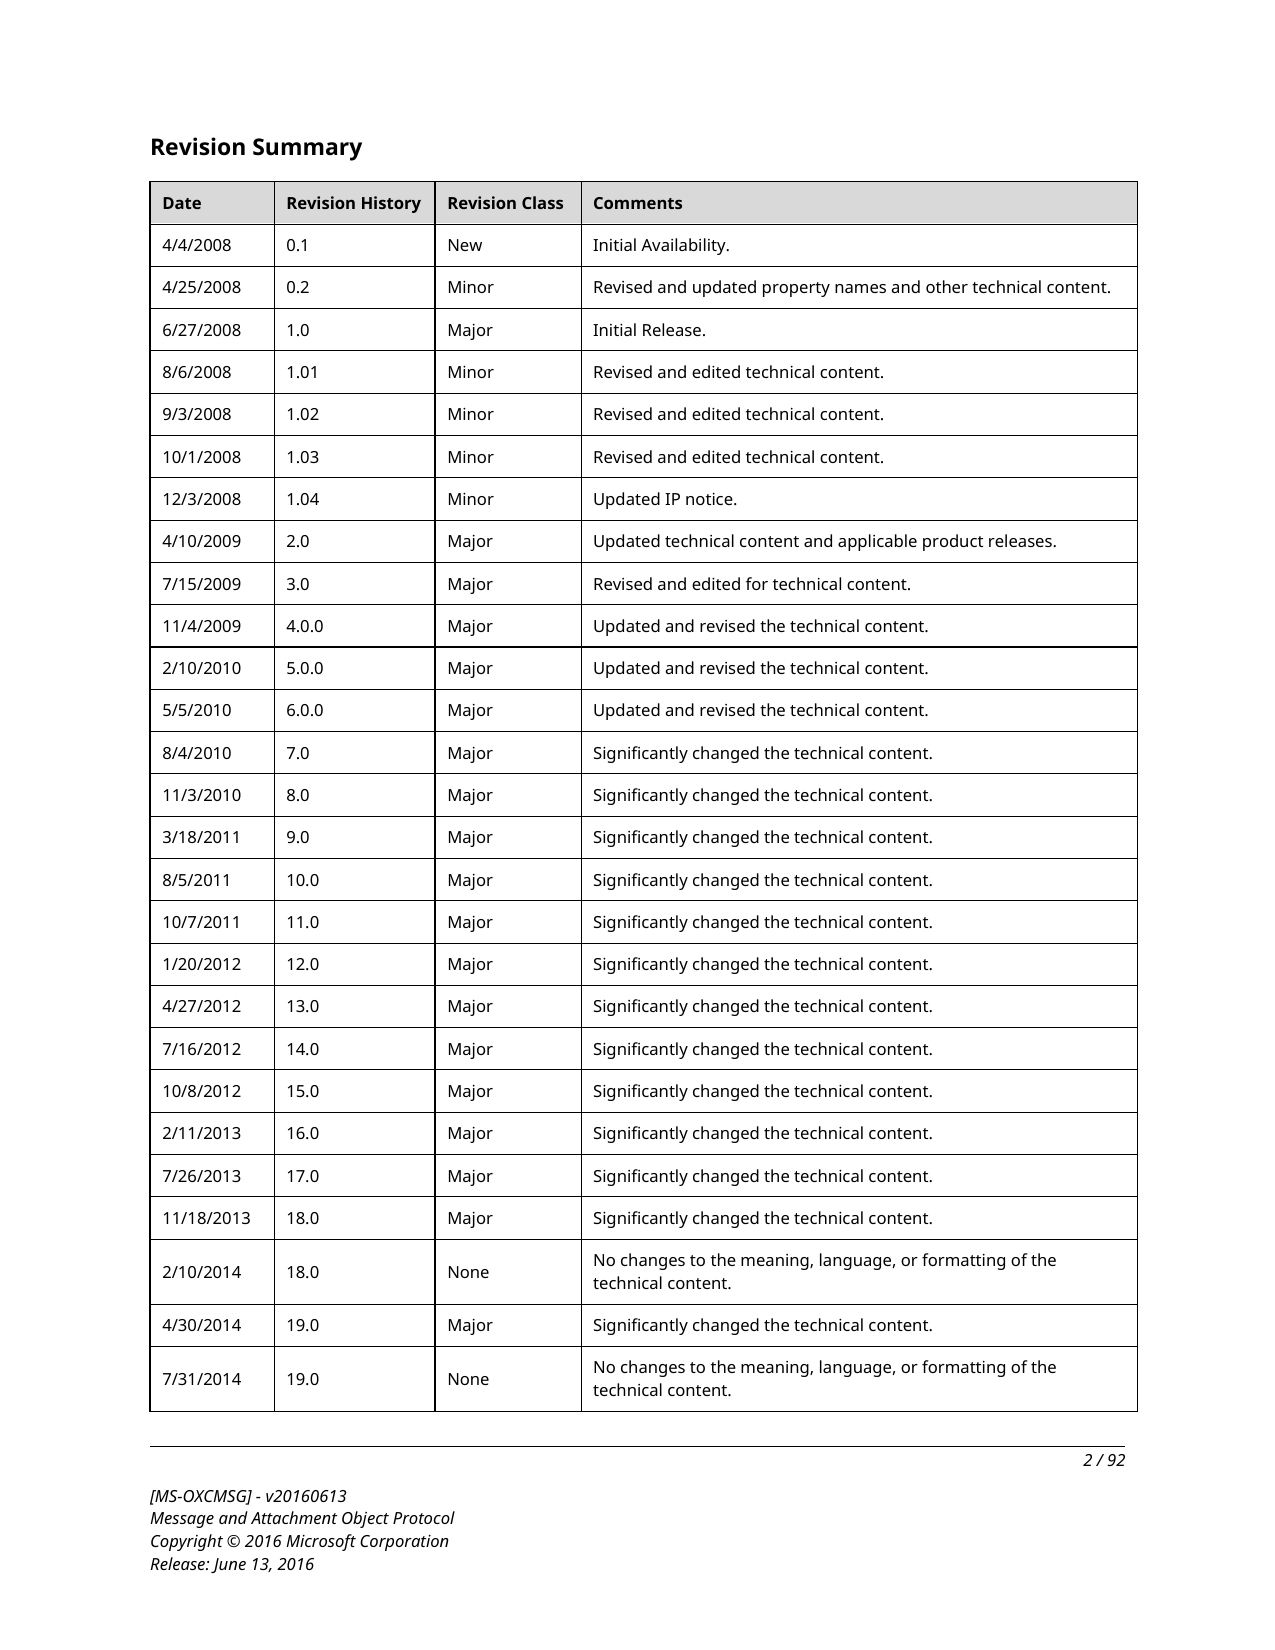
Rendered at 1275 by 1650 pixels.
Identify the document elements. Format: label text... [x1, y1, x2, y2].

table_cell Revised and updated property names and other technical content. [582, 267, 1137, 308]
table_cell 7.0 [275, 732, 434, 773]
table_cell Revised and edited technical content. [582, 394, 1137, 435]
table_cell 6.0.0 [275, 690, 434, 731]
table_cell 6/27/2008 [151, 309, 274, 350]
table_cell Major [436, 1028, 581, 1069]
table_cell Major [436, 690, 581, 731]
table_cell 15.0 [275, 1070, 434, 1112]
table_cell Minor [436, 351, 581, 393]
table_cell 1.0 [275, 309, 434, 350]
table_cell Revised and edited technical content. [582, 436, 1137, 477]
table_cell Significantly changed the technical content. [582, 774, 1137, 816]
table_cell 4/10/2009 [151, 521, 274, 562]
table_cell Major [436, 986, 581, 1027]
table_cell Major [436, 309, 581, 350]
table_cell Minor [436, 436, 581, 477]
table_cell Major [436, 1155, 581, 1196]
table_cell 4.0.0 [275, 605, 434, 646]
table_cell 8/6/2008 [151, 351, 274, 393]
table_cell Minor [436, 478, 581, 519]
table_cell Significantly changed the technical content. [582, 732, 1137, 773]
table_cell 2/10/2010 [151, 648, 274, 689]
table_cell 16.0 [275, 1113, 434, 1154]
table_cell Major [436, 732, 581, 773]
table_cell Significantly changed the technical content. [582, 817, 1137, 858]
table_cell 9.0 [275, 817, 434, 858]
table_cell Major [436, 648, 581, 689]
table_cell Significantly changed the technical content. [582, 986, 1137, 1027]
table_cell 1/20/2012 [151, 944, 274, 985]
table_header Revision Class [436, 182, 581, 223]
table_cell New [436, 225, 581, 266]
table_cell 18.0 [275, 1197, 434, 1238]
table_cell 17.0 [275, 1155, 434, 1196]
table_cell Major [436, 1113, 581, 1154]
table_cell 1.01 [275, 351, 434, 393]
table_cell Updated technical content and applicable product releases. [582, 521, 1137, 562]
table_cell 14.0 [275, 1028, 434, 1069]
table_cell 8/5/2011 [151, 859, 274, 900]
table_cell Significantly changed the technical content. [582, 944, 1137, 985]
table_cell Major [436, 901, 581, 942]
table_header Date [151, 182, 274, 223]
table_cell Major [436, 605, 581, 646]
table_cell 7/31/2014 [151, 1347, 274, 1411]
table_cell Major [436, 944, 581, 985]
table_cell 10/7/2011 [151, 901, 274, 942]
table_cell 7/16/2012 [151, 1028, 274, 1069]
table_cell Significantly changed the technical content. [582, 901, 1137, 942]
table_cell 0.1 [275, 225, 434, 266]
table_cell 7/15/2009 [151, 563, 274, 604]
table_cell 1.02 [275, 394, 434, 435]
table_cell Initial Release. [582, 309, 1137, 350]
table_cell 2/11/2013 [151, 1113, 274, 1154]
table_cell Significantly changed the technical content. [582, 859, 1137, 900]
table_cell 10.0 [275, 859, 434, 900]
table_cell Major [436, 1305, 581, 1346]
table_cell 10/1/2008 [151, 436, 274, 477]
table_cell 3.0 [275, 563, 434, 604]
table_cell 13.0 [275, 986, 434, 1027]
table_cell 5/5/2010 [151, 690, 274, 731]
table_cell 4/25/2008 [151, 267, 274, 308]
table_cell Major [436, 521, 581, 562]
table_cell Updated and revised the technical content. [582, 605, 1137, 646]
table_cell 11/4/2009 [151, 605, 274, 646]
table_header Revision History [275, 182, 434, 223]
table_cell Major [436, 817, 581, 858]
table_cell Updated IP notice. [582, 478, 1137, 519]
table_cell None [436, 1240, 581, 1303]
table_cell 12/3/2008 [151, 478, 274, 519]
table_cell 3/18/2011 [151, 817, 274, 858]
table_cell 19.0 [275, 1305, 434, 1346]
table_cell 12.0 [275, 944, 434, 985]
table_cell 8.0 [275, 774, 434, 816]
table_cell Updated and revised the technical content. [582, 690, 1137, 731]
table_cell Major [436, 859, 581, 900]
table_cell 0.2 [275, 267, 434, 308]
table_cell 2/10/2014 [151, 1240, 274, 1303]
table_cell 19.0 [275, 1347, 434, 1411]
table_cell Major [436, 774, 581, 816]
table_cell 5.0.0 [275, 648, 434, 689]
table_cell Significantly changed the technical content. [582, 1028, 1137, 1069]
table_cell Minor [436, 267, 581, 308]
table_cell No changes to the meaning, language, or formatting of the technical content. [582, 1347, 1137, 1411]
table_cell Significantly changed the technical content. [582, 1197, 1137, 1238]
table_cell 2.0 [275, 521, 434, 562]
table_cell Significantly changed the technical content. [582, 1070, 1137, 1112]
text Revision Summary [150, 131, 1125, 162]
table_cell 1.04 [275, 478, 434, 519]
table_cell Updated and revised the technical content. [582, 648, 1137, 689]
table_cell 9/3/2008 [151, 394, 274, 435]
table_cell 11/18/2013 [151, 1197, 274, 1238]
table_cell 4/27/2012 [151, 986, 274, 1027]
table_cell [582, 1305, 1137, 1346]
table_cell Revised and edited technical content. [582, 351, 1137, 393]
table_cell 18.0 [275, 1240, 434, 1303]
table_cell Major [436, 563, 581, 604]
table_cell 11.0 [275, 901, 434, 942]
table_cell Significantly changed the technical content. [582, 1155, 1137, 1196]
table_header Comments [582, 182, 1137, 223]
table_cell None [436, 1347, 581, 1411]
table_cell Major [436, 1197, 581, 1238]
table_cell 1.03 [275, 436, 434, 477]
table_cell 8/4/2010 [151, 732, 274, 773]
table_cell No changes to the meaning, language, or formatting of the technical content. [582, 1240, 1137, 1303]
table_cell 11/3/2010 [151, 774, 274, 816]
table_cell Initial Availability. [582, 225, 1137, 266]
table_cell Revised and edited for technical content. [582, 563, 1137, 604]
table_cell 4/4/2008 [151, 225, 274, 266]
table_cell 7/26/2013 [151, 1155, 274, 1196]
table_cell Major [436, 1070, 581, 1112]
table_cell Significantly changed the technical content. [582, 1113, 1137, 1154]
table_cell 10/8/2012 [151, 1070, 274, 1112]
table_cell 4/30/2014 [151, 1305, 274, 1346]
table_cell Minor [436, 394, 581, 435]
